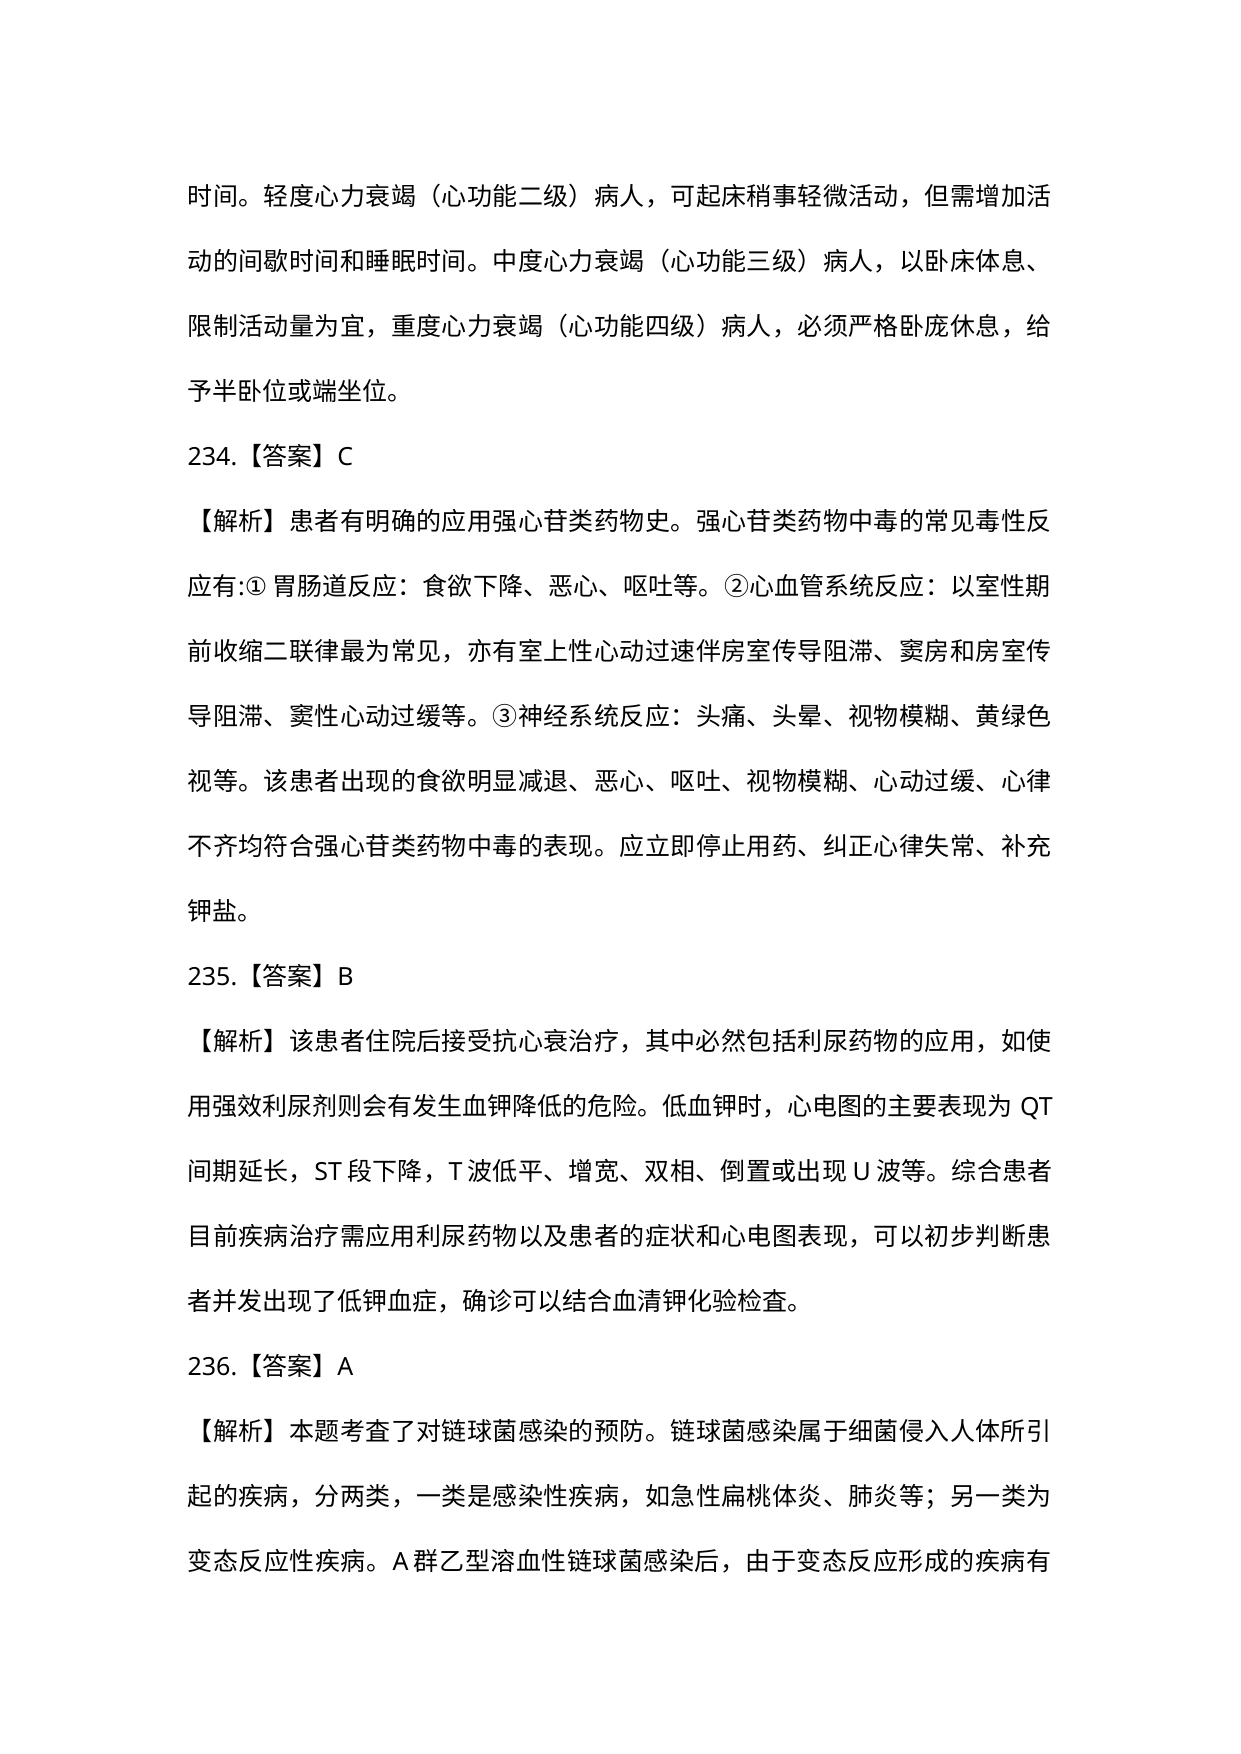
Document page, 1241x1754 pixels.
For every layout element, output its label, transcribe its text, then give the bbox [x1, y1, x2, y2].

text 【解析】该患者住院后接受抗心衰治疗，其中必然包括利尿药物的应用，如使用强效利尿剂则会有发生血钾降低的危险。低血钾时，心电图的主要表现为QT间期延长，ST段下降，T波低平、增宽、双相、倒置或出现U波等。综合患者目前疾病治疗需应用利尿药物以及患者的症状和心电图表现，可以初步判断患者并发出现了低钾血症，确诊可以结合血清钾化验检査。 [187, 1007, 1053, 1332]
text 【解析】患者有明确的应用强心苷类药物史。强心苷类药物中毒的常见毒性反应有:①胃肠道反应：食欲下降、恶心、呕吐等。②心血管系统反应：以室性期前收缩二联律最为常见，亦有室上性心动过速伴房室传导阻滞、窦房和房室传导阻滞、窦性心动过缓等。③神经系统反应：头痛、头晕、视物模糊、黄绿色视等。该患者出现的食欲明显减退、恶心、呕吐、视物模糊、心动过缓、心律不齐均符合强心苷类药物中毒的表现。应立即停止用药、纠正心律失常、补充钾盐。 [187, 487, 1053, 942]
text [187, 162, 1053, 422]
text 234.【答案】C [187, 422, 1053, 487]
text 236.【答案】A [187, 1332, 1053, 1397]
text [187, 1397, 1053, 1592]
text 235.【答案】B [187, 942, 1053, 1007]
